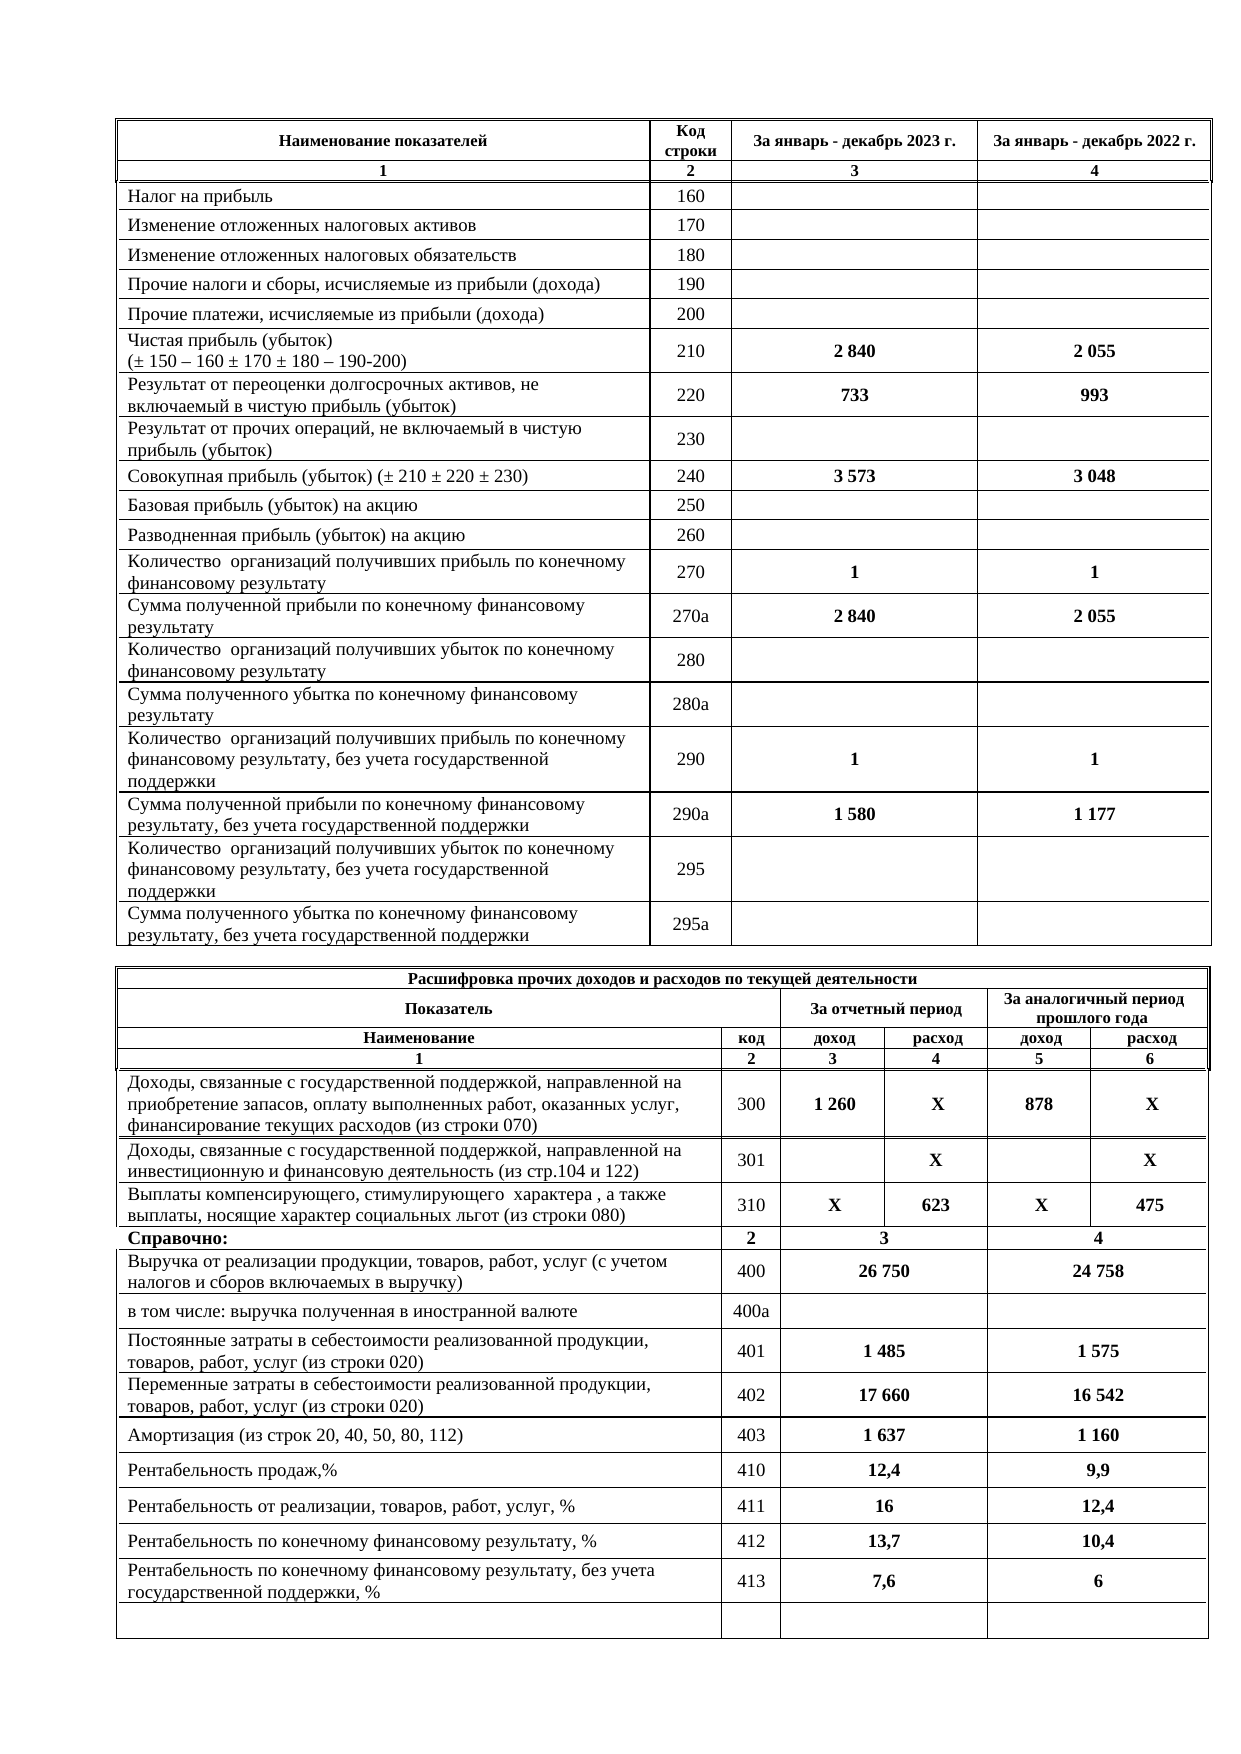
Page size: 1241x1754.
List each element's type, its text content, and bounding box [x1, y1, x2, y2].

table_cell Справочно: [116, 1226, 721, 1248]
table_cell 1 [978, 549, 1211, 593]
table_cell 733 [732, 373, 977, 416]
table_cell 6 [1091, 1049, 1207, 1068]
table_cell Сумма полученного убытка по конечному финансовому результату, без учета государственной поддержки [117, 901, 649, 945]
table_cell 170 [651, 210, 731, 239]
table_cell 295а [651, 902, 731, 945]
table_cell 1 [978, 726, 1211, 791]
table_cell [722, 1603, 780, 1638]
table_cell 3 [781, 1049, 884, 1068]
table_cell Прочие платежи, исчисляемые из прибыли (дохода) [117, 298, 649, 328]
table_cell код [722, 1028, 780, 1047]
table_cell Выплаты компенсирующего, стимулирующего характера , а также выплаты, носящие характер социальных льгот (из строки 080) [117, 1182, 721, 1226]
table_cell 3 [732, 161, 977, 180]
table_cell 24 758 [988, 1249, 1208, 1293]
table_cell 1 [118, 1049, 721, 1068]
table_cell 412 [722, 1524, 780, 1558]
table_cell 7,6 [781, 1559, 987, 1602]
table_cell 12,4 [781, 1453, 987, 1487]
table_cell Чистая прибыль (убыток) (± 150 – 160 ± 170 ± 180 – 190-200) [117, 328, 649, 372]
table_cell Наименование [118, 1028, 721, 1047]
table_cell 411 [722, 1488, 780, 1523]
table_cell 4 [988, 1226, 1208, 1248]
table_cell [978, 490, 1211, 519]
table_cell Показатель [118, 989, 780, 1027]
table_cell Х [781, 1183, 884, 1226]
table_cell 180 [651, 240, 731, 268]
table_cell [732, 417, 977, 460]
table_cell Совокупная прибыль (убыток) (± 210 ± 220 ± 230) [117, 460, 649, 490]
table_header Наименование показателей [118, 121, 649, 159]
table_cell в том числе: выручка полученная в иностранной валюте [117, 1293, 721, 1328]
table_cell 9,9 [988, 1452, 1208, 1487]
table_cell Прочие налоги и сборы, исчисляемые из прибыли (дохода) [117, 269, 649, 298]
table_cell 1 637 [781, 1418, 987, 1452]
table_cell 1 580 [732, 793, 977, 836]
table_cell 1 [732, 727, 977, 791]
table_cell 12,4 [988, 1487, 1208, 1523]
table_cell Сумма полученной прибыли по конечному финансовому результату, без учета государственной поддержки [117, 791, 649, 836]
table_cell Количество организаций получивших убыток по конечному финансовому результату [117, 637, 649, 681]
table_cell [988, 1293, 1208, 1328]
table_cell доход [781, 1028, 884, 1047]
table_cell 280 [651, 638, 731, 681]
table_cell [978, 836, 1211, 901]
table_cell Сумма полученного убытка по конечному финансовому результату [117, 681, 649, 726]
table_cell 4 [978, 161, 1210, 180]
table_cell 403 [722, 1418, 780, 1452]
table_cell 16 542 [988, 1372, 1208, 1416]
table_cell 1 260 [781, 1071, 884, 1136]
table_cell 2 055 [978, 328, 1211, 372]
table_cell 301 [722, 1139, 780, 1182]
table_cell 300 [722, 1071, 780, 1136]
table_cell [978, 180, 1211, 209]
table_cell 1 [732, 550, 977, 593]
table_cell 2 840 [732, 594, 977, 637]
table_cell 3 048 [978, 460, 1211, 490]
table_cell Налог на прибыль [117, 180, 649, 209]
table_cell Изменение отложенных налоговых обязательств [117, 239, 649, 268]
table_cell 878 [988, 1071, 1090, 1136]
table_cell 190 [651, 270, 731, 298]
table_cell [978, 416, 1211, 460]
table_cell Амортизация (из строк 20, 40, 50, 80, 112) [117, 1416, 721, 1452]
table_cell 5 [988, 1049, 1090, 1068]
table_cell Изменение отложенных налоговых активов [117, 209, 649, 239]
table_cell 993 [978, 372, 1211, 416]
table_cell 6 [988, 1558, 1208, 1602]
table_cell Рентабельность от реализации, товаров, работ, услуг, % [117, 1487, 721, 1523]
table_cell 270а [651, 594, 731, 637]
table_cell 240 [651, 461, 731, 490]
table_cell доход [988, 1028, 1090, 1047]
table_cell [978, 519, 1211, 549]
table_cell [732, 837, 977, 901]
table_cell [732, 240, 977, 268]
table_cell Базовая прибыль (убыток) на акцию [117, 490, 649, 519]
table_cell 401 [722, 1329, 780, 1372]
table_cell Результат от прочих операций, не включаемый в чистую прибыль (убыток) [117, 416, 649, 460]
table_cell Переменные затраты в себестоимости реализованной продукции, товаров, работ, услуг (из строки 020) [117, 1372, 721, 1416]
table_cell 1 575 [988, 1328, 1208, 1372]
table_cell Х [1091, 1068, 1208, 1136]
table_cell 2 055 [978, 593, 1211, 637]
table_cell Количество организаций получивших прибыль по конечному финансовому результату [117, 549, 649, 593]
table_cell Результат от переоценки долгосрочных активов, не включаемый в чистую прибыль (убыток) [117, 372, 649, 416]
table_cell [781, 1603, 987, 1638]
table_cell расход [885, 1028, 987, 1047]
table_cell [781, 1294, 987, 1328]
table_cell 270 [651, 550, 731, 593]
table_cell [978, 901, 1211, 945]
table_cell 400 [722, 1250, 780, 1293]
table_cell [988, 1139, 1090, 1182]
table_cell [732, 638, 977, 681]
table_cell [732, 491, 977, 519]
table_cell 250 [651, 491, 731, 519]
table_cell 210 [651, 329, 731, 372]
table_cell 2 [651, 161, 731, 180]
table_cell 295 [651, 837, 731, 901]
table_cell [978, 298, 1211, 328]
table_cell [978, 269, 1211, 298]
table_cell Рентабельность по конечному финансовому результату, % [117, 1523, 721, 1558]
table_cell Рентабельность по конечному финансовому результату, без учета государственной поддержки, % [117, 1558, 721, 1602]
table_header Расшифровка прочих доходов и расходов по текущей деятельности [118, 969, 1207, 988]
table_cell 26 750 [781, 1250, 987, 1293]
table_cell 1 485 [781, 1329, 987, 1372]
table_cell [732, 299, 977, 328]
table_cell 2 840 [732, 329, 977, 372]
table_cell 280а [651, 683, 731, 726]
table_cell 16 [781, 1488, 987, 1523]
table_cell 1 160 [988, 1416, 1208, 1452]
table_cell [732, 270, 977, 298]
table_cell [732, 520, 977, 549]
table_cell [117, 1602, 721, 1638]
table_cell Выручка от реализации продукции, товаров, работ, услуг (с учетом налогов и сборов включаемых в выручку) [117, 1249, 721, 1293]
table_cell 4 [885, 1049, 987, 1068]
table_cell Доходы, связанные с государственной поддержкой, направленной на приобретение запасов, оплату выполненных работ, оказанных услуг, финансирование текущих расходов (из строки 070) [117, 1068, 721, 1136]
table_cell [978, 239, 1211, 268]
table_cell 290 [651, 727, 731, 791]
table_cell 290а [651, 793, 731, 836]
table_cell [978, 681, 1211, 726]
table_cell Постоянные затраты в себестоимости реализованной продукции, товаров, работ, услуг (из строки 020) [117, 1328, 721, 1372]
table_cell [978, 637, 1211, 681]
table_header За январь - декабрь 2022 г. [978, 121, 1210, 159]
table_cell 1 177 [978, 791, 1211, 836]
table_cell 2 [722, 1227, 780, 1248]
table_cell [732, 210, 977, 239]
table_cell 623 [885, 1183, 987, 1226]
table_cell 402 [722, 1373, 780, 1416]
table_cell Х [885, 1139, 987, 1182]
table_cell 310 [722, 1183, 780, 1226]
table_cell 3 573 [732, 461, 977, 490]
table_cell [732, 683, 977, 726]
table_cell 10,4 [988, 1523, 1208, 1558]
table_header За январь - декабрь 2023 г. [732, 121, 977, 159]
table_cell 400а [722, 1294, 780, 1328]
table_cell 230 [651, 417, 731, 460]
table_cell Количество организаций получивших убыток по конечному финансовому результату, без учета государственной поддержки [117, 836, 649, 901]
table_cell 17 660 [781, 1373, 987, 1416]
table_cell Количество организаций получивших прибыль по конечному финансовому результату, без учета государственной поддержки [117, 726, 649, 791]
table_cell [781, 1139, 884, 1182]
table_cell [732, 902, 977, 945]
table_cell расход [1091, 1028, 1207, 1047]
table_cell 413 [722, 1559, 780, 1602]
table_cell Разводненная прибыль (убыток) на акцию [117, 519, 649, 549]
table_cell 13,7 [781, 1524, 987, 1558]
table_cell Доходы, связанные с государственной поддержкой, направленной на инвестиционную и финансовую деятельность (из стр.104 и 122) [117, 1136, 721, 1182]
table_cell 1 [118, 161, 649, 180]
table_cell За отчетный период [781, 989, 987, 1027]
table_cell Сумма полученной прибыли по конечному финансовому результату [117, 593, 649, 637]
table_header Код строки [651, 121, 731, 159]
table_cell 410 [722, 1453, 780, 1487]
table_cell За аналогичный период прошлого года [988, 989, 1207, 1027]
table_cell 2 [722, 1049, 780, 1068]
table_cell Рентабельность продаж,% [117, 1452, 721, 1487]
table_cell [732, 183, 977, 209]
table_cell Х [988, 1183, 1090, 1226]
table_cell 200 [651, 299, 731, 328]
table_cell 260 [651, 520, 731, 549]
table_cell 475 [1091, 1182, 1208, 1226]
table_cell 160 [651, 183, 731, 209]
table_cell Х [885, 1071, 987, 1136]
table_cell [988, 1602, 1208, 1638]
table_cell [978, 209, 1211, 239]
table_cell Х [1091, 1136, 1208, 1182]
table_cell 220 [651, 373, 731, 416]
table_cell 3 [781, 1227, 987, 1248]
